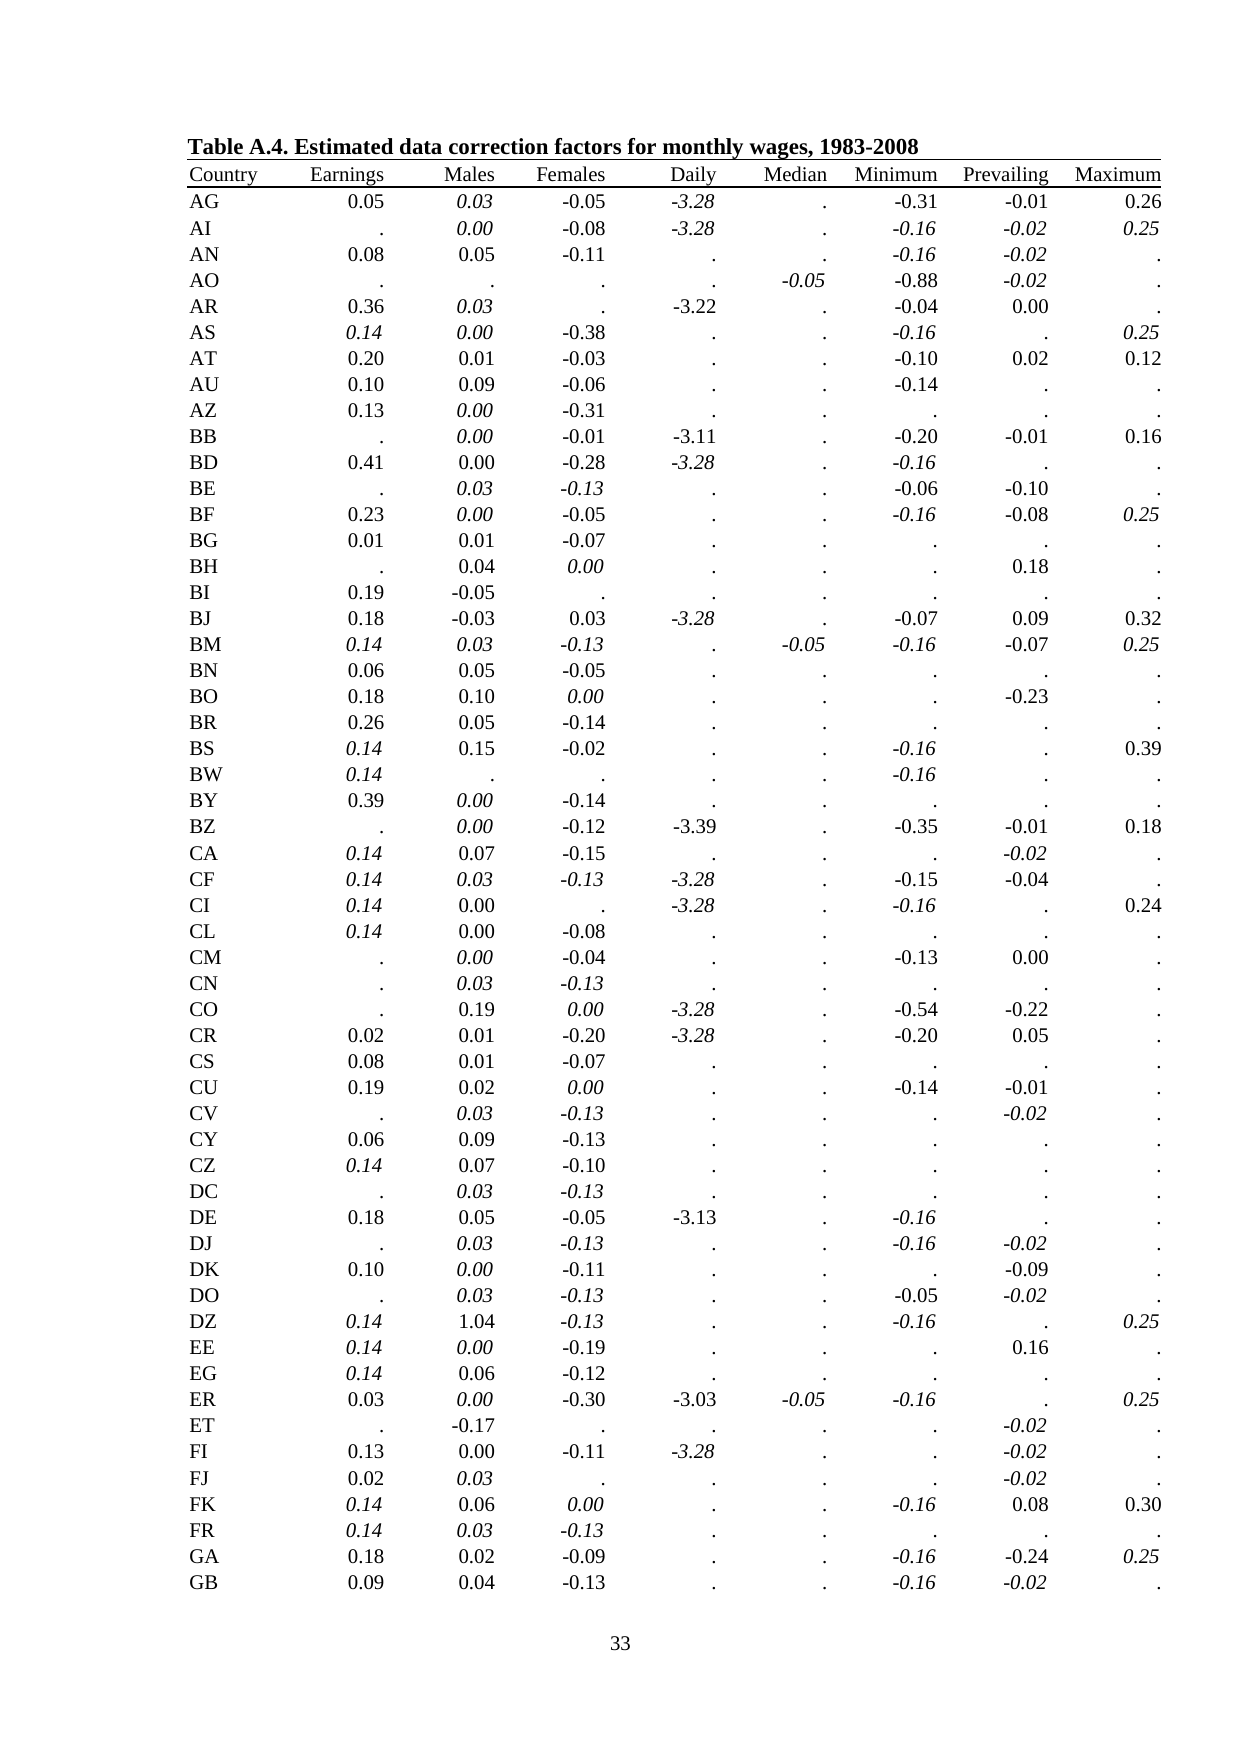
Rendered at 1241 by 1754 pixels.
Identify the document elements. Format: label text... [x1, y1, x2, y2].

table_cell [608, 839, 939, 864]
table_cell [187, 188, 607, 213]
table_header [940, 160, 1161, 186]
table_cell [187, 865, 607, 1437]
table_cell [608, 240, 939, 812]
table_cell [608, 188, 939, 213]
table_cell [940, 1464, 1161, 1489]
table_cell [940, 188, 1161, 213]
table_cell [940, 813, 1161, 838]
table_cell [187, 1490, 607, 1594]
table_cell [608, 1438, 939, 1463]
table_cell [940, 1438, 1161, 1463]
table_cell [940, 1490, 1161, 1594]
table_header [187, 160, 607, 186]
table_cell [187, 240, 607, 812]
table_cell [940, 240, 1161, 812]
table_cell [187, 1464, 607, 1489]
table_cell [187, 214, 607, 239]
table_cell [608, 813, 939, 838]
text Table A.4. Estimated data correction factors for monthly wages, 1983-2008 [187, 133, 1053, 159]
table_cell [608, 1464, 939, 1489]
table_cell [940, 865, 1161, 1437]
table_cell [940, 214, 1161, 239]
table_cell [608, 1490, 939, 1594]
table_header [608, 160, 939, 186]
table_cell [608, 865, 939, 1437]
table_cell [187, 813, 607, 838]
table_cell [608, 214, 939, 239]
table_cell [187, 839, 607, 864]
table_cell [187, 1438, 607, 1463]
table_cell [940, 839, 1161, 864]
